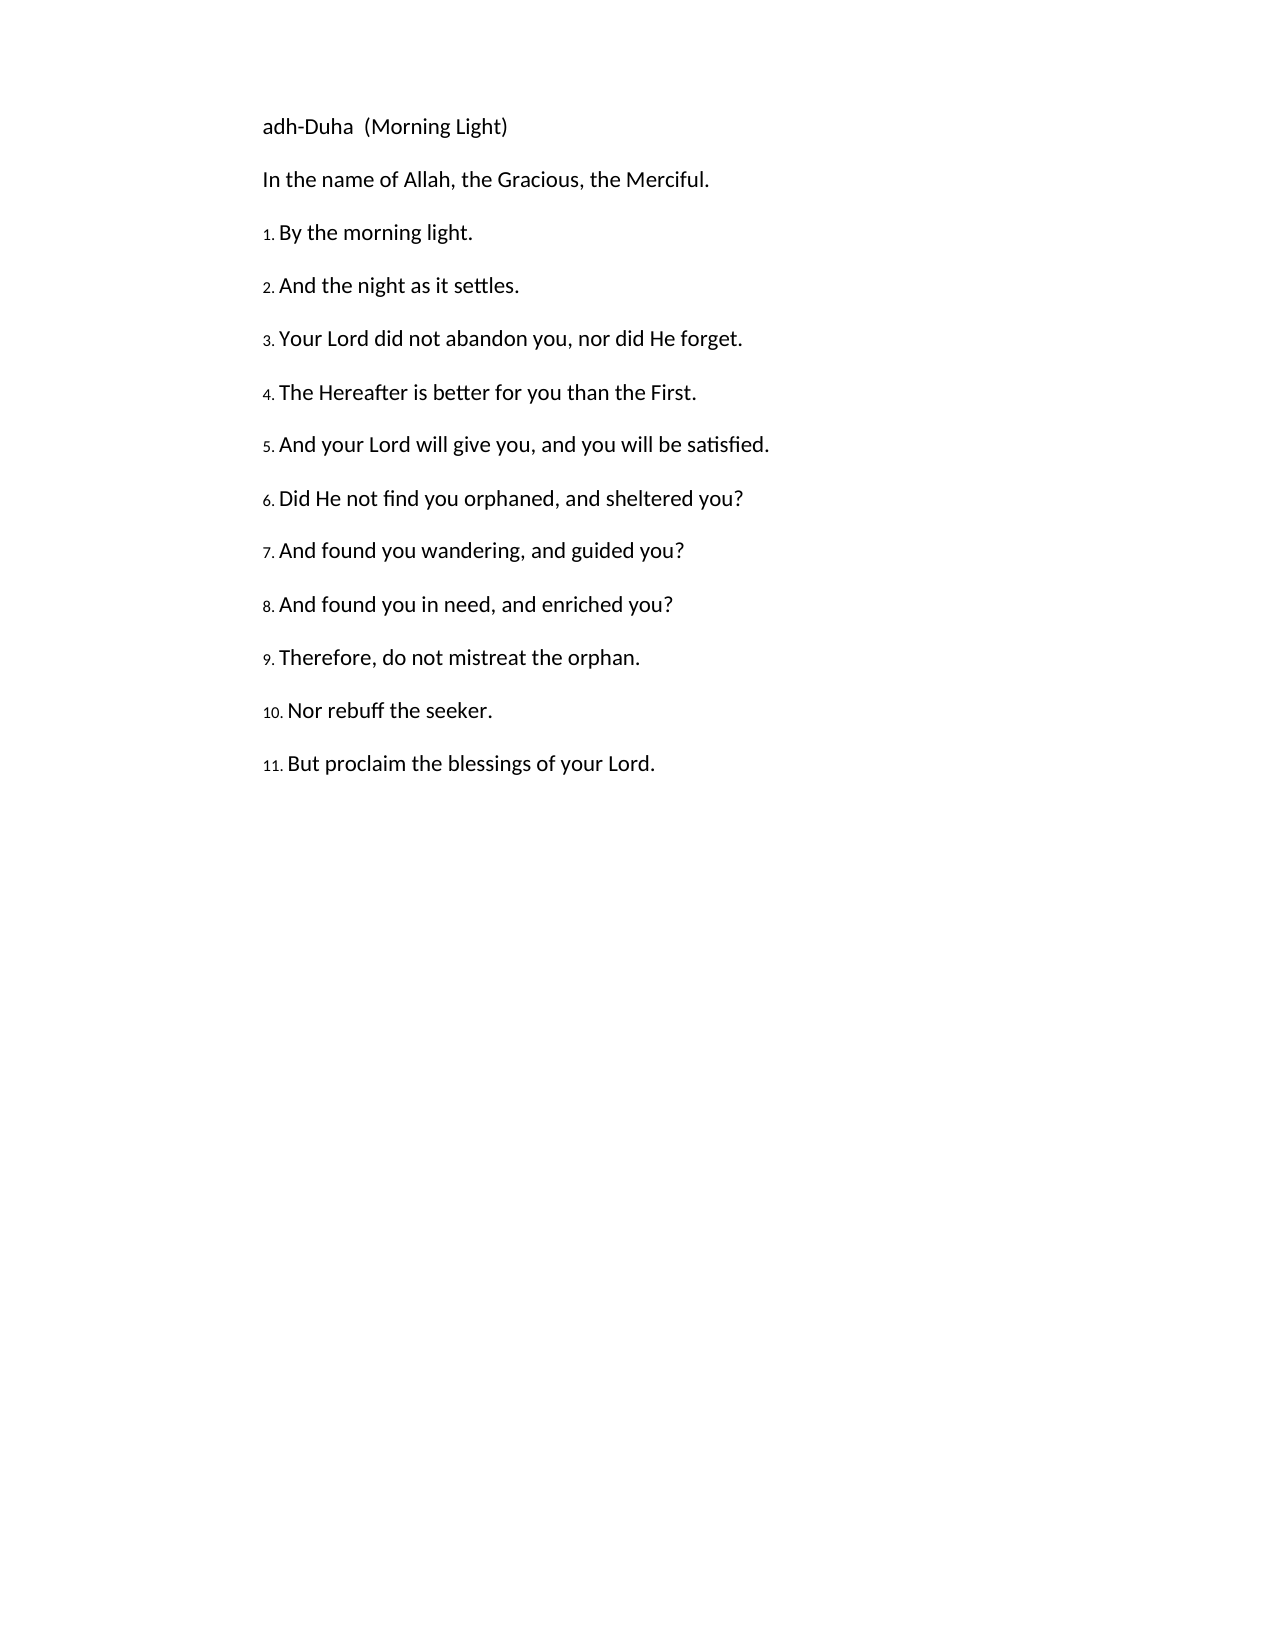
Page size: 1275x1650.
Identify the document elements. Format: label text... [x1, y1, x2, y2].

list 5. And your Lord will give you, and you will be satisfied. [262, 431, 1012, 459]
list 7. And found you wandering, and guided you? [262, 537, 1012, 565]
list 9. Therefore, do not mistreat the orphan. [262, 643, 1012, 671]
list 4. The Hereafter is better for you than the First. [262, 378, 1012, 406]
list 1. By the morning light. [262, 218, 1012, 247]
list In the name of Allah, the Gracious, the Merciful. [262, 166, 1012, 193]
list adh-Duha (Morning Light) [262, 112, 1012, 141]
list 6. Did He not find you orphaned, and sheltered you? [262, 484, 1012, 512]
list 2. And the night as it settles. [262, 272, 1012, 299]
list 3. Your Lord did not abandon you, nor did He forget. [262, 324, 1012, 353]
list 8. And found you in need, and enriched you? [262, 590, 1012, 618]
list 11. But proclaim the blessings of your Lord. [262, 749, 1012, 777]
list 10. Nor rebuff the seeker. [262, 696, 1012, 724]
